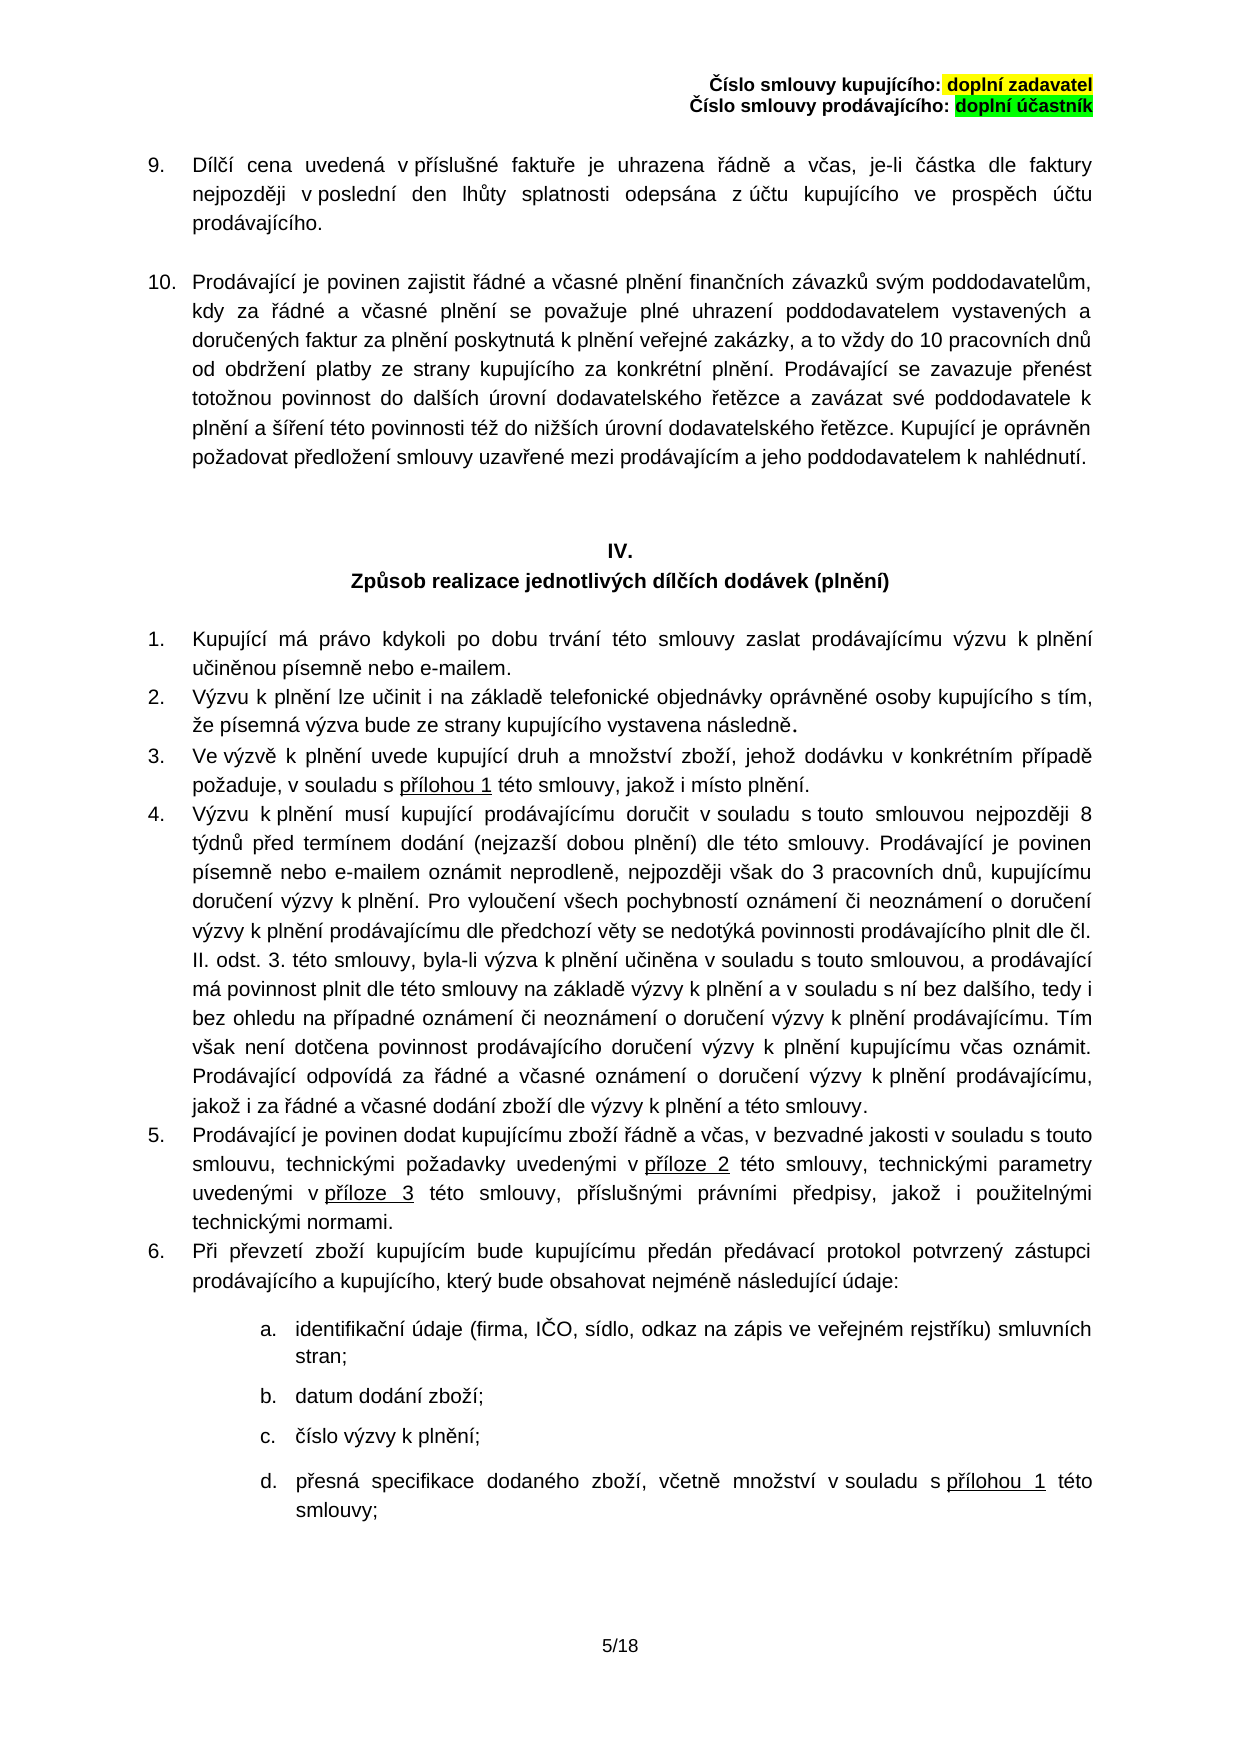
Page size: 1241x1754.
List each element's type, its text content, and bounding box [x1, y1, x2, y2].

text Způsob realizace jednotlivých dílčích dodávek (plnění) [148, 563, 1093, 592]
list Výzvu k plnění musí kupující prodávajícímu doručit v souladu s touto smlouvou nejpozději 8 týdnů před termínem dodání (nejzazší dobou plnění) dle této smlouvy. Prodávající je povinen písemně nebo e-mailem oznámit neprodleně, nejpozději však do 3 pracovních dnů, kupujícímu doručení výzvy k plnění. Pro vyloučení všech pochybností oznámení či neoznámení o doručení výzvy k plnění prodávajícímu dle předchozí věty se nedotýká povinnosti prodávajícího plnit dle čl. II. odst. 3. této smlouvy, byla-li výzva k plnění učiněna v souladu s touto smlouvou, a prodávající má povinnost plnit dle této smlouvy na základě výzvy k plnění a v souladu s ní bez dalšího, tedy i bez ohledu na případné oznámení či neoznámení o doručení výzvy k plnění prodávajícímu. Tím však není dotčena povinnost prodávajícího doručení výzvy k plnění kupujícímu včas oznámit. Prodávající odpovídá za řádné a včasné oznámení o doručení výzvy k plnění prodávajícímu, jakož i za řádné a včasné dodání zboží dle výzvy k plnění a této smlouvy. [148, 797, 1093, 1117]
list přesná specifikace dodaného zboží, včetně množství v souladu s přílohou 1 této smlouvy; [260, 1464, 1093, 1522]
list číslo výzvy k plnění; [260, 1424, 1093, 1448]
list Prodávající je povinen dodat kupujícímu zboží řádně a včas, v bezvadné jakosti v souladu s touto smlouvu, technickými požadavky uvedenými v příloze 2 této smlouvy, technickými parametry uvedenými v příloze 3 této smlouvy, příslušnými právními předpisy, jakož i použitelnými technickými normami. [148, 1117, 1093, 1234]
list Ve výzvě k plnění uvede kupující druh a množství zboží, jehož dodávku v konkrétním případě požaduje, v souladu s přílohou 1 této smlouvy, jakož i místo plnění. [148, 738, 1093, 797]
list Kupující má právo kdykoli po dobu trvání této smlouvy zaslat prodávajícímu výzvu k plnění učiněnou písemně nebo e-mailem. [148, 622, 1093, 680]
list datum dodání zboží; [260, 1384, 1093, 1408]
text IV. [148, 534, 1093, 563]
list Při převzetí zboží kupujícím bude kupujícímu předán předávací protokol potvrzený zástupci prodávajícího a kupujícího, který bude obsahovat nejméně následující údaje: [148, 1234, 1093, 1292]
list Výzvu k plnění lze učinit i na základě telefonické objednávky oprávněné osoby kupujícího s tím, že písemná výzva bude ze strany kupujícího vystavena následně. [148, 680, 1093, 738]
list identifikační údaje (firma, IČO, sídlo, odkaz na zápis ve veřejném rejstříku) smluvních stran; [260, 1316, 1093, 1368]
list Prodávající je povinen zajistit řádné a včasné plnění finančních závazků svým poddodavatelům, kdy za řádné a včasné plnění se považuje plné uhrazení poddodavatelem vystavených a doručených faktur za plnění poskytnutá k plnění veřejné zakázky, a to vždy do 10 pracovních dnů od obdržení platby ze strany kupujícího za konkrétní plnění. Prodávající se zavazuje přenést totožnou povinnost do dalších úrovní dodavatelského řetězce a zavázat své poddodavatele k plnění a šíření této povinnosti též do nižších úrovní dodavatelského řetězce. Kupující je oprávněn požadovat předložení smlouvy uzavřené mezi prodávajícím a jeho poddodavatelem k nahlédnutí. [148, 264, 1093, 468]
list Dílčí cena uvedená v příslušné faktuře je uhrazena řádně a včas, je-li částka dle faktury nejpozději v poslední den lhůty splatnosti odepsána z účtu kupujícího ve prospěch účtu prodávajícího. [148, 148, 1093, 235]
